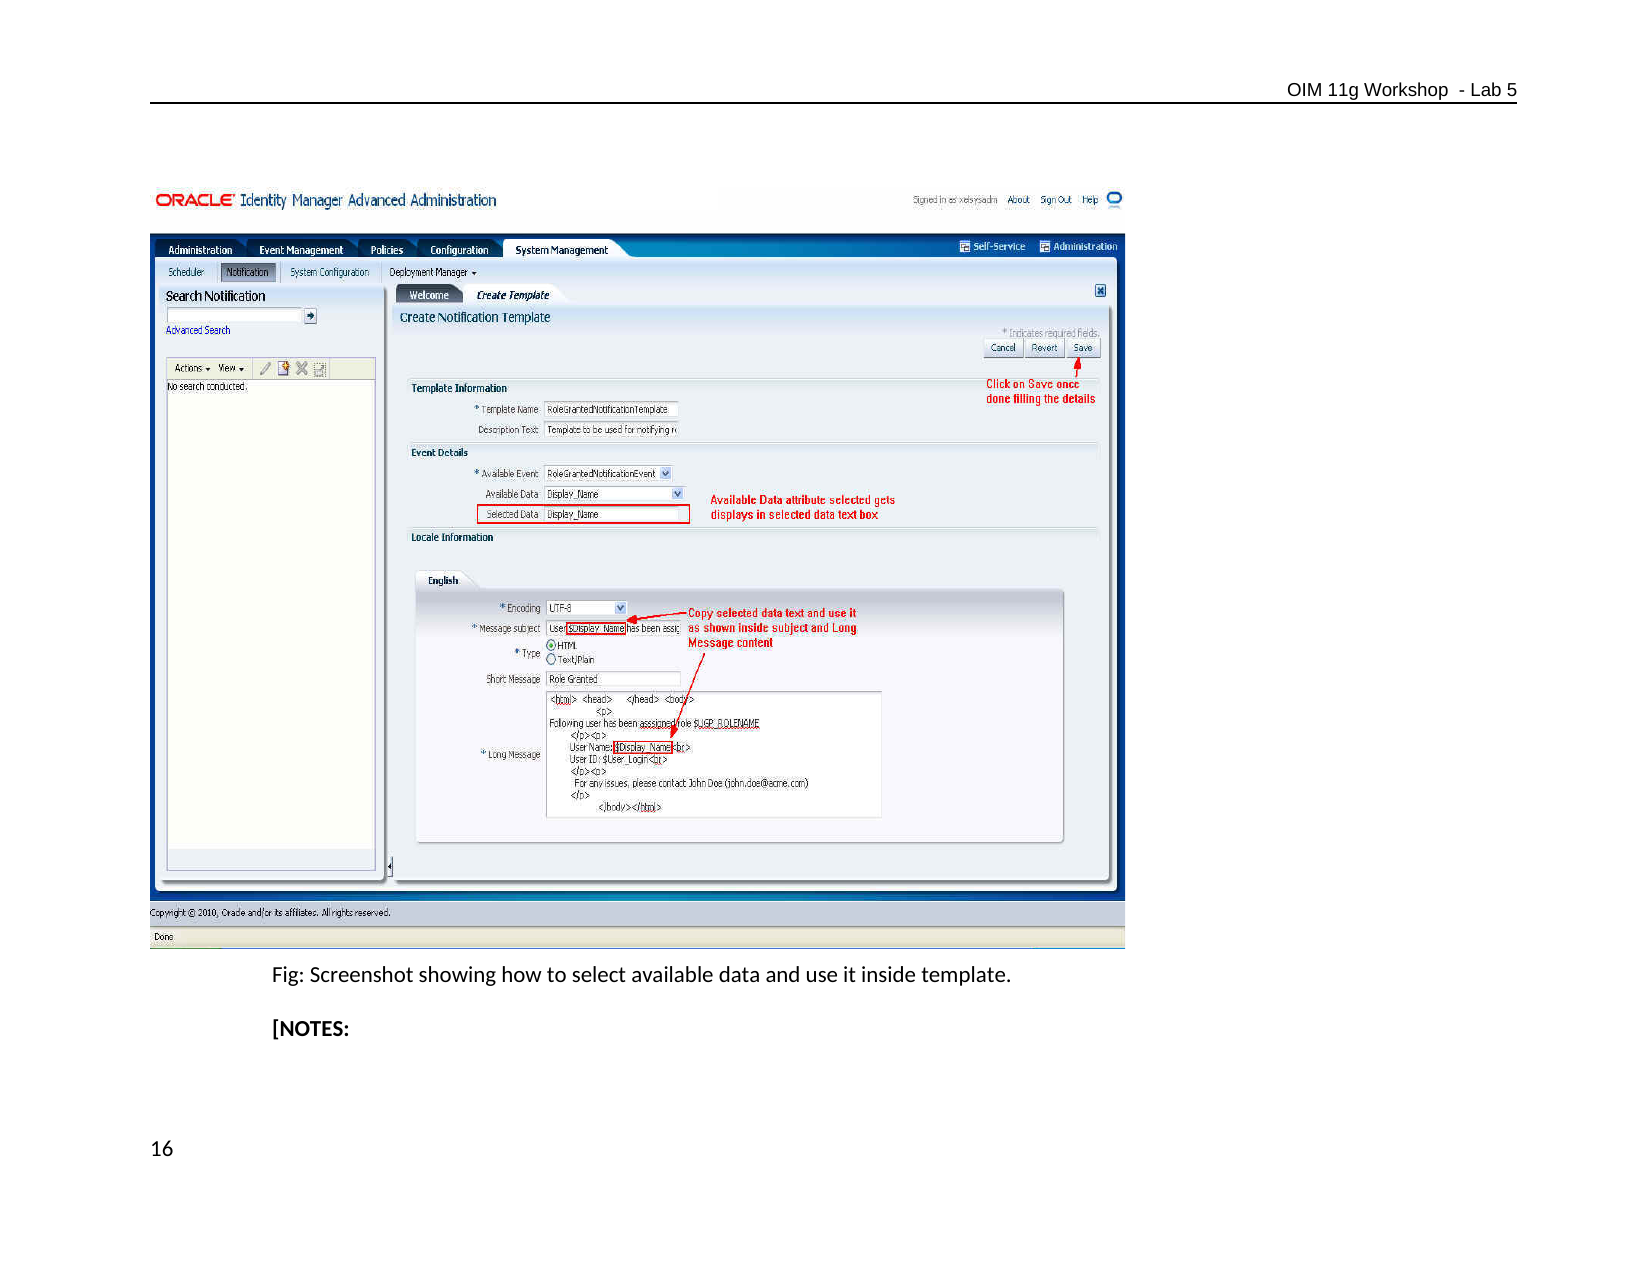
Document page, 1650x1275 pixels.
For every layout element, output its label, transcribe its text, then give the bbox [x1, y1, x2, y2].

picture [150, 187, 1125, 949]
text Fig: Screenshot showing how to select available data and use it inside template. [272, 961, 1517, 989]
text [NOTES: [272, 1014, 1517, 1042]
